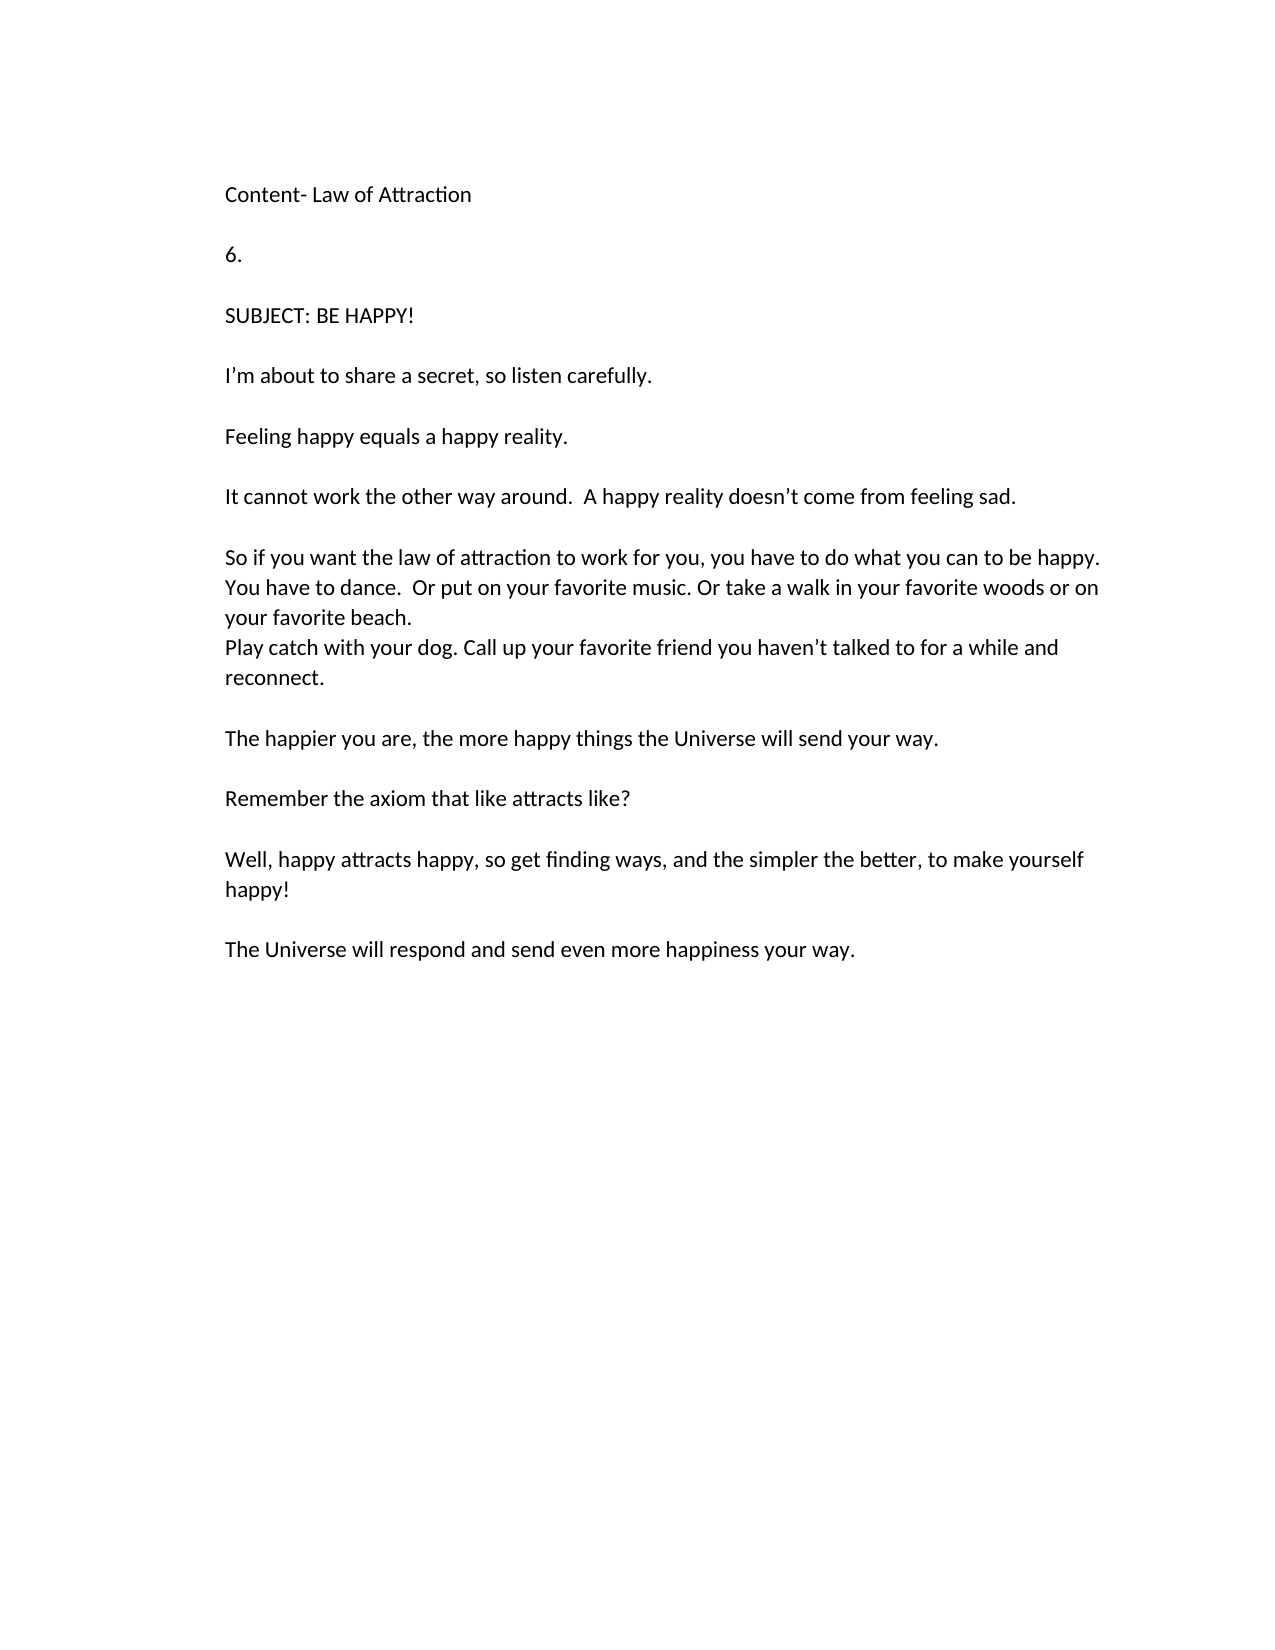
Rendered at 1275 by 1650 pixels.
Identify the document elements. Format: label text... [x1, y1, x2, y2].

list Feeling happy equals a happy reality. [225, 422, 1125, 450]
list Well, happy attracts happy, so get finding ways, and the simpler the better, to make yourself happy! [225, 845, 1125, 903]
list The Universe will respond and send even more happiness your way. [225, 935, 1125, 963]
list I’m about to share a secret, so listen carefully. [225, 361, 1125, 389]
list It cannot work the other way around. A happy reality doesn’t come from feeling sad. [225, 482, 1125, 510]
list The happier you are, the more happy things the Universe will send your way. [225, 724, 1125, 752]
list SUBJECT: BE HAPPY! [225, 301, 1125, 329]
list 6. [225, 241, 1125, 269]
list Play catch with your dog. Call up your favorite friend you haven’t talked to for a while and reconnect. [225, 633, 1125, 692]
list Remember the axiom that like attracts like? [225, 784, 1125, 812]
list So if you want the law of attraction to work for you, you have to do what you can to be happy. You have to dance. Or put on your favorite music. Or take a walk in your favorite woods or on your favorite beach. [225, 543, 1125, 631]
list Content- Law of Attraction [225, 180, 1125, 208]
